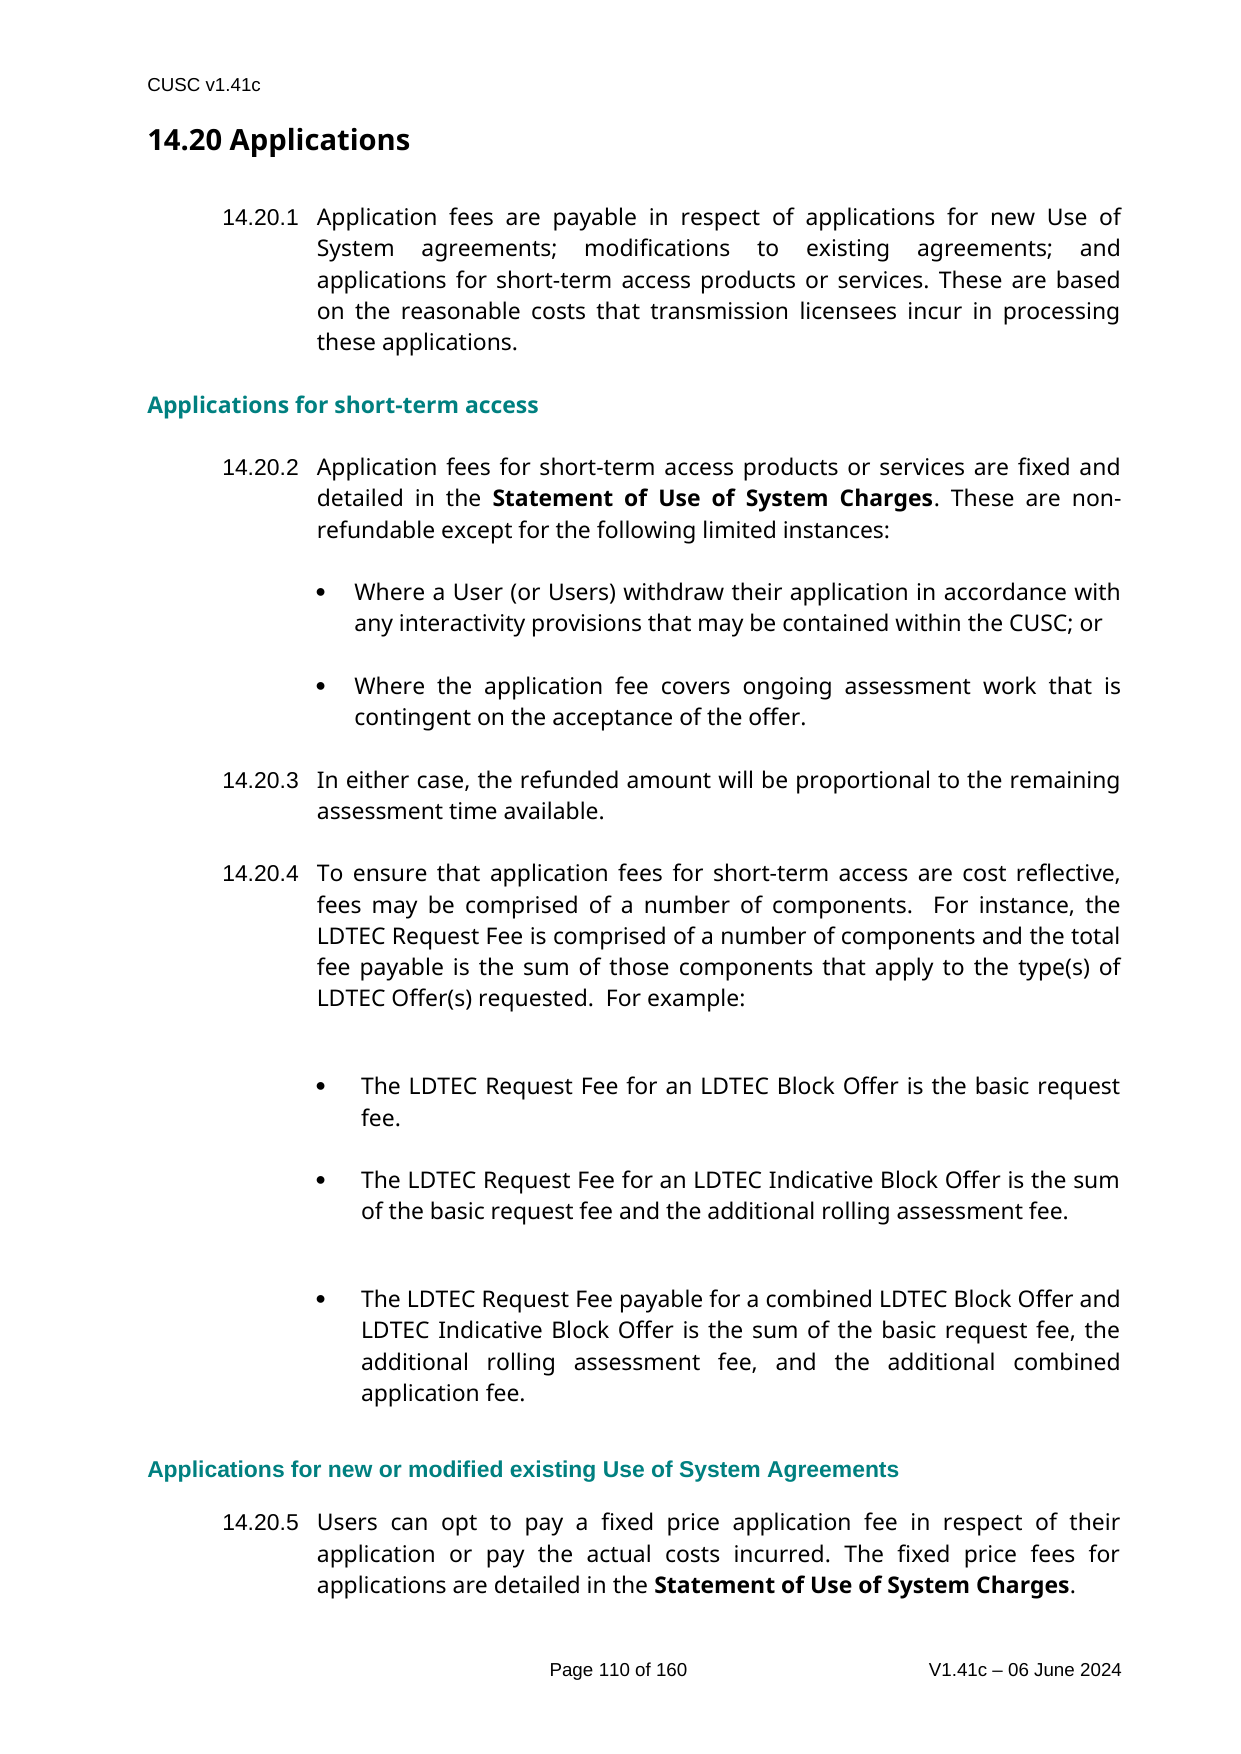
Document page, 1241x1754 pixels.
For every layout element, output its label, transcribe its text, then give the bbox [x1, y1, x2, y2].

subtitle 14.20 Applications [147, 119, 1121, 158]
list Application fees for short-term access products or services are fixed and detailed in the Statement of Use of System Charges. These are non-refundable except for the following limited instances: [222, 451, 1121, 545]
list The LDTEC Request Fee for an LDTEC Block Offer is the basic request fee. [317, 1070, 1121, 1133]
text Applications for short-term access [147, 388, 1121, 420]
list Application fees are payable in respect of applications for new Use of System agreements; modifications to existing agreements; and applications for short-term access products or services. These are based on the reasonable costs that transmission licensees incur in processing these applications. [222, 201, 1121, 357]
list In either case, the refunded amount will be proportional to the remaining assessment time available. [222, 763, 1121, 826]
text Applications for new or modified existing Use of System Agreements [147, 1456, 1121, 1482]
list The LDTEC Request Fee for an LDTEC Indicative Block Offer is the sum of the basic request fee and the additional rolling assessment fee. [317, 1164, 1121, 1226]
list Where a User (or Users) withdraw their application in accordance with any interactivity provisions that may be contained within the CUSC; or [317, 576, 1121, 638]
list The LDTEC Request Fee payable for a combined LDTEC Block Offer and LDTEC Indicative Block Offer is the sum of the basic request fee, the additional rolling assessment fee, and the additional combined application fee. [317, 1283, 1121, 1408]
list Users can opt to pay a fixed price application fee in respect of their application or pay the actual costs incurred. The fixed price fees for applications are detailed in the Statement of Use of System Charges. [222, 1506, 1121, 1600]
list Where the application fee covers ongoing assessment work that is contingent on the acceptance of the offer. [317, 670, 1121, 732]
list To ensure that application fees for short-term access are cost reflective, fees may be comprised of a number of components. For instance, the LDTEC Request Fee is comprised of a number of components and the total fee payable is the sum of those components that apply to the type(s) of LDTEC Offer(s) requested. For example: [222, 857, 1121, 1013]
